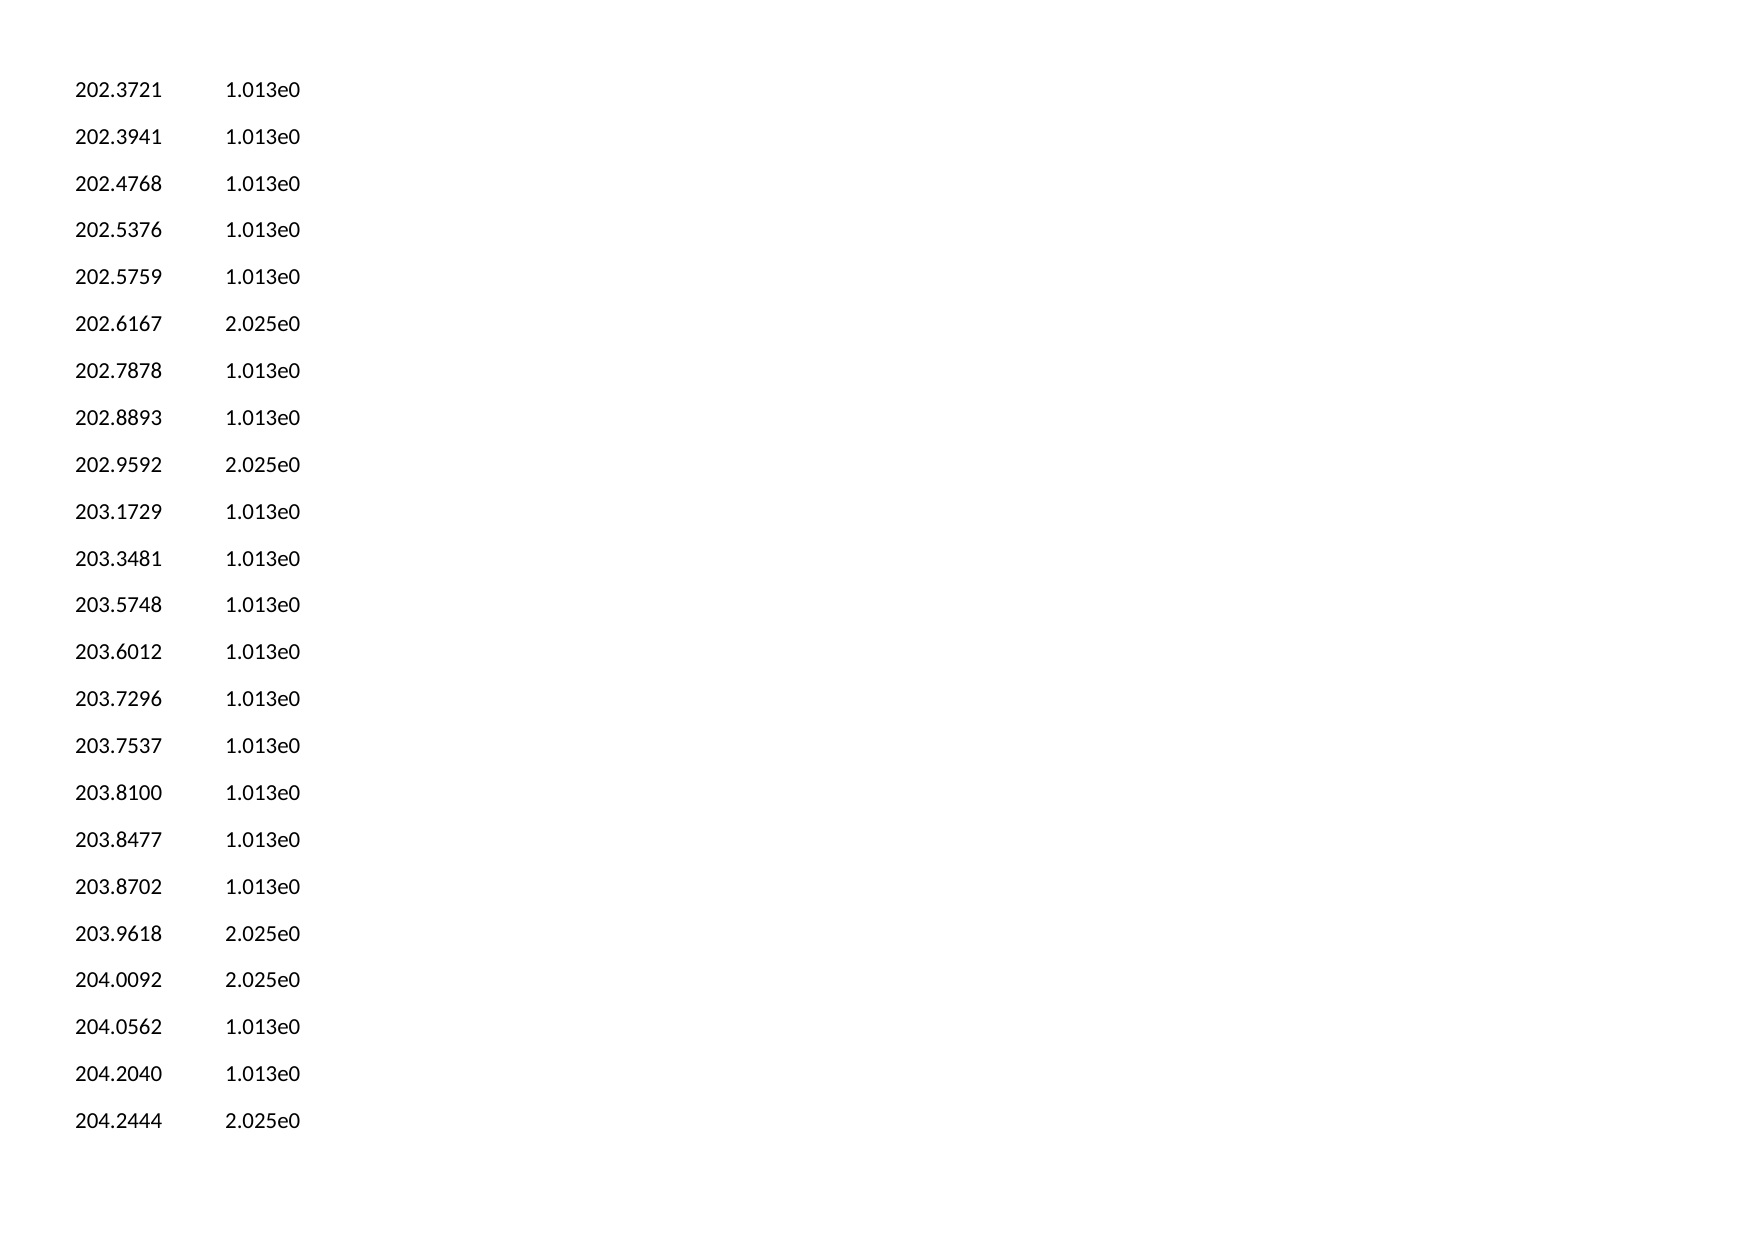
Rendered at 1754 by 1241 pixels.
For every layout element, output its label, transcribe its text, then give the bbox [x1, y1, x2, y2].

text 203.8477 1.013e0 [75, 825, 1679, 853]
text 202.4768 1.013e0 [75, 169, 1679, 197]
text 202.9592 2.025e0 [75, 450, 1679, 478]
text 202.5376 1.013e0 [75, 216, 1679, 244]
text 203.3481 1.013e0 [75, 544, 1679, 572]
text 204.2040 1.013e0 [75, 1059, 1679, 1087]
text 202.3941 1.013e0 [75, 122, 1679, 150]
text 203.5748 1.013e0 [75, 591, 1679, 619]
text 203.8100 1.013e0 [75, 778, 1679, 806]
text 203.9618 2.025e0 [75, 919, 1679, 947]
text 203.8702 1.013e0 [75, 872, 1679, 900]
text 203.7296 1.013e0 [75, 684, 1679, 712]
text 203.7537 1.013e0 [75, 731, 1679, 759]
text 202.8893 1.013e0 [75, 403, 1679, 431]
text 204.0562 1.013e0 [75, 1012, 1679, 1041]
text 202.7878 1.013e0 [75, 356, 1679, 384]
text 203.6012 1.013e0 [75, 637, 1679, 666]
text 202.5759 1.013e0 [75, 262, 1679, 291]
text 202.3721 1.013e0 [75, 75, 1679, 103]
text 204.2444 2.025e0 [75, 1106, 1679, 1134]
text 204.0092 2.025e0 [75, 966, 1679, 994]
text 203.1729 1.013e0 [75, 497, 1679, 525]
text 202.6167 2.025e0 [75, 309, 1679, 337]
